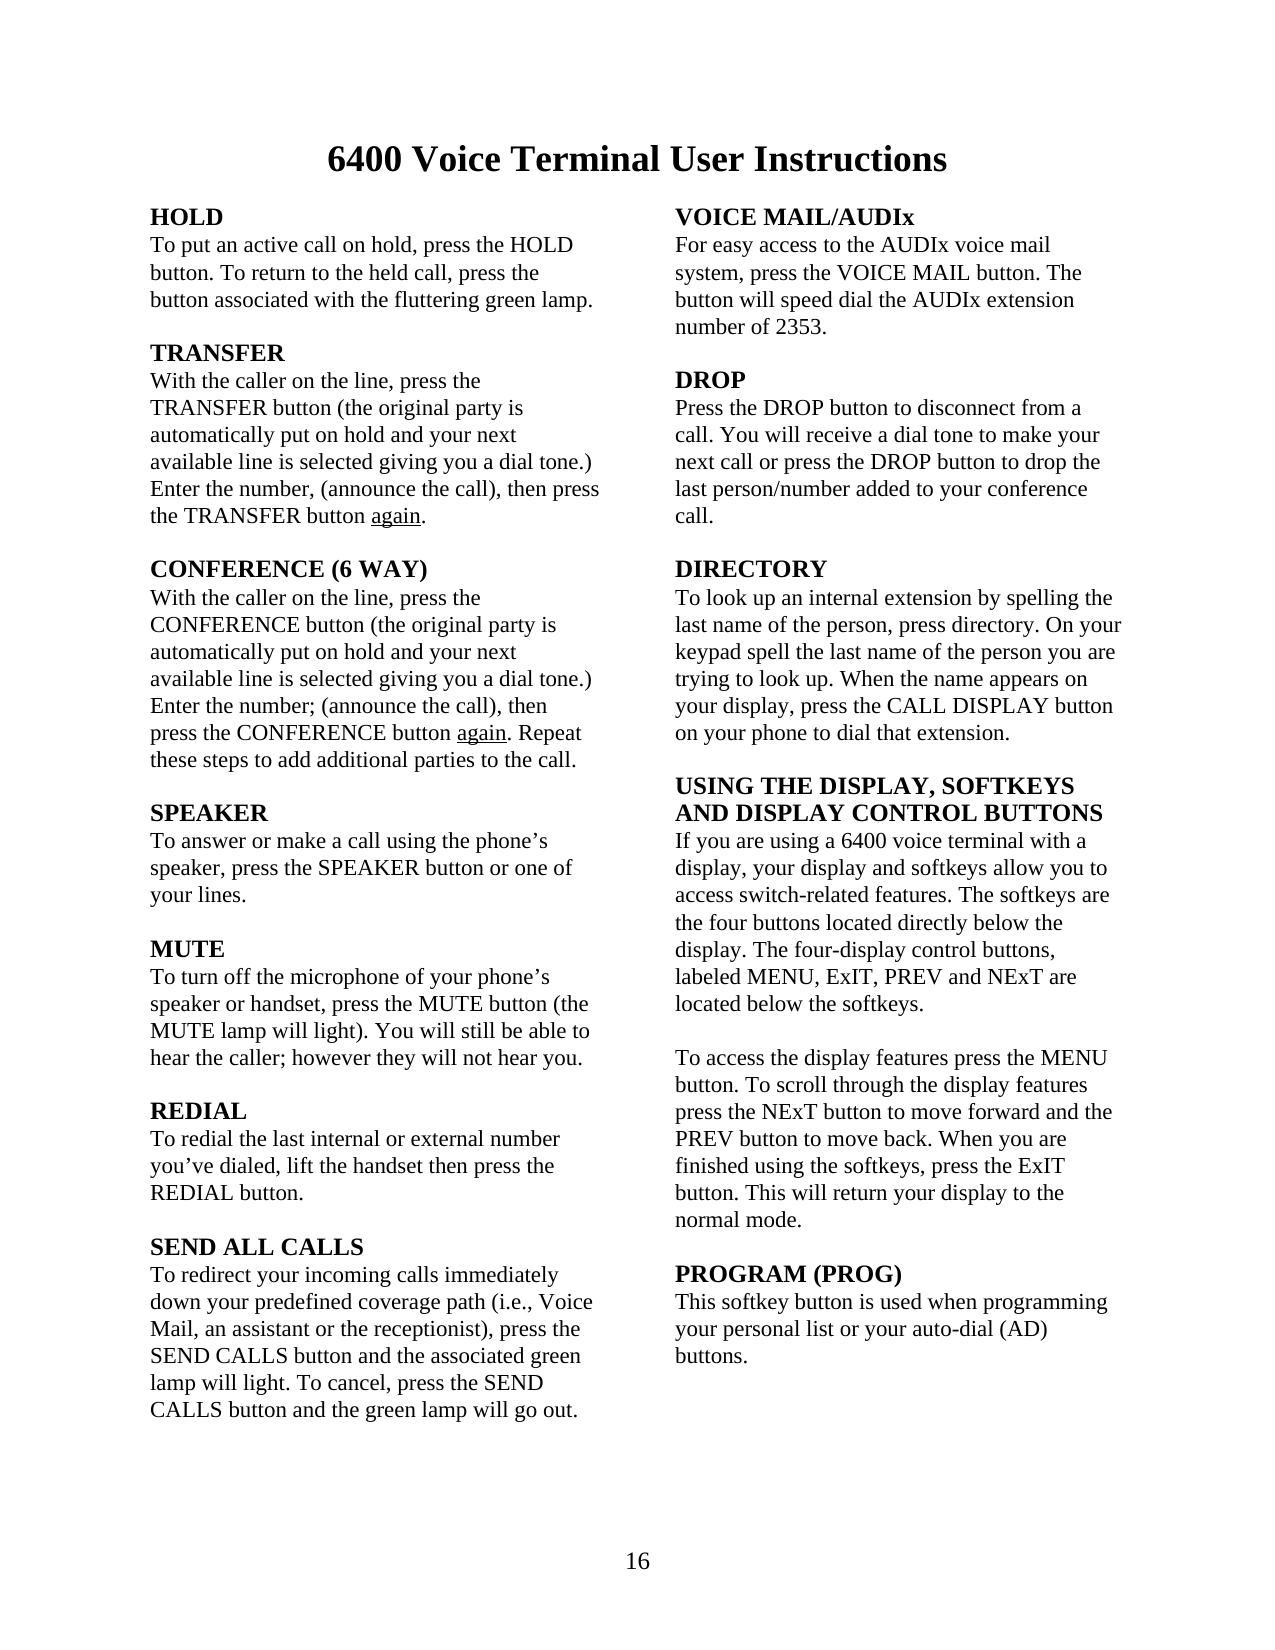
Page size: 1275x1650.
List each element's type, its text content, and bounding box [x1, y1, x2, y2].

text To look up an internal extension by spelling the last name of the person, press directory. On your keypad spell the last name of the person you are trying to look up. When the name appears on your display, press the CALL DISPLAY button on your phone to dial that extension. [675, 583, 1125, 746]
text To answer or make a call using the phone’s speaker, press the SPEAKER button or one of your lines. [150, 827, 600, 908]
text For easy access to the AUDIx voice mail system, press the VOICE MAIL button. The button will speed dial the AUDIx extension number of 2353. [675, 231, 1125, 339]
text To redirect your incoming calls immediately down your predefined coverage path (i.e., Voice Mail, an assistant or the receptionist), press the SEND CALLS button and the associated green lamp will light. To cancel, press the SEND CALLS button and the green lamp will go out. [150, 1260, 600, 1423]
text DROP [675, 367, 1125, 394]
text SPEAKER [150, 800, 600, 827]
text To access the display features press the MENU button. To scroll through the display features press the NExT button to move forward and the PREV button to move back. When you are finished using the softkeys, press the ExIT button. This will return your display to the normal mode. [675, 1044, 1125, 1233]
text CONFERENCE (6 WAY) [150, 556, 600, 583]
text 6400 Voice Terminal User Instructions [150, 150, 1125, 177]
text To put an active call on hold, press the HOLD button. To return to the held call, press the button associated with the fluttering green lamp. [150, 231, 600, 312]
text With the caller on the line, press the TRANSFER button (the original party is automatically put on hold and your next available line is selected giving you a dial tone.) Enter the number, (announce the call), then press the TRANSFER button again. [150, 367, 600, 529]
text PROGRAM (PROG) [675, 1260, 1125, 1287]
text DIRECTORY [675, 556, 1125, 583]
text To turn off the microphone of your phone’s speaker or handset, press the MUTE button (the MUTE lamp will light). You will still be able to hear the caller; however they will not hear you. [150, 962, 600, 1071]
text With the caller on the line, press the CONFERENCE button (the original party is automatically put on hold and your next available line is selected giving you a dial tone.) Enter the number; (announce the call), then press the CONFERENCE button again. Repeat these steps to add additional parties to the call. [150, 583, 600, 773]
text HOLD [150, 204, 600, 231]
text SEND ALL CALLS [150, 1233, 600, 1260]
text This softkey button is used when programming your personal list or your auto-dial (AD) buttons. [675, 1287, 1125, 1369]
text MUTE [150, 935, 600, 962]
text If you are using a 6400 voice terminal with a display, your display and softkeys allow you to access switch-related features. The softkeys are the four buttons located directly below the display. The four-display control buttons, labeled MENU, ExIT, PREV and NExT are located below the softkeys. [675, 827, 1125, 1017]
text USING THE DISPLAY, SOFTKEYS AND DISPLAY CONTROL BUTTONS [675, 773, 1125, 827]
text TRANSFER [150, 339, 600, 367]
text To redial the last internal or external number you’ve dialed, lift the handset then press the REDIAL button. [150, 1125, 600, 1206]
text REDIAL [150, 1098, 600, 1125]
text Press the DROP button to disconnect from a call. You will receive a dial tone to make your next call or press the DROP button to drop the last person/number added to your conference call. [675, 394, 1125, 529]
text VOICE MAIL/AUDIx [675, 204, 1125, 231]
